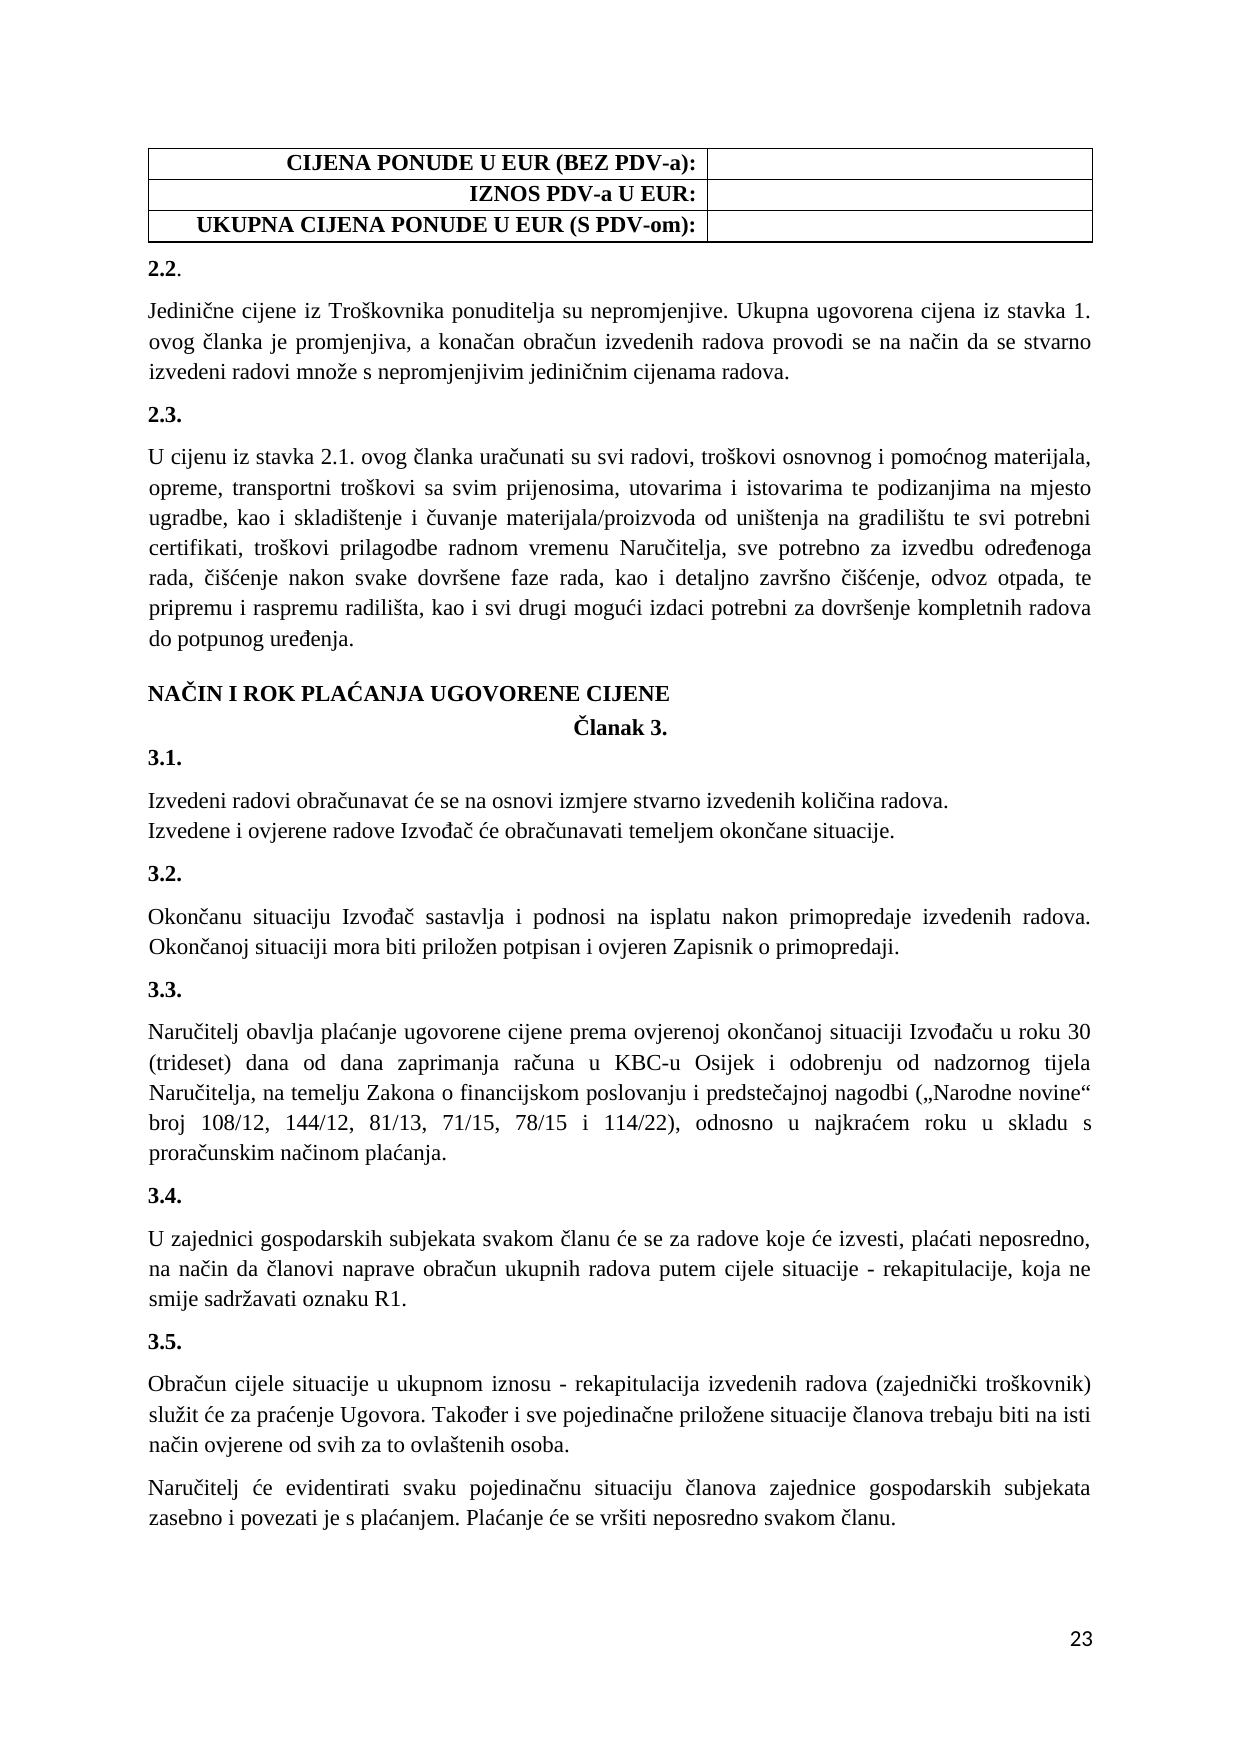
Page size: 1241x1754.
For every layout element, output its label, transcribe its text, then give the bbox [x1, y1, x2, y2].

table_cell [708, 211, 1092, 241]
text 2.2. [148, 255, 1093, 281]
text Izvedene i ovjerene radove Izvođač će obračunavati temeljem okončane situacije. [148, 817, 1093, 844]
table_cell IZNOS PDV-a U EUR: [149, 180, 707, 210]
table_header CIJENA PONUDE U EUR (BEZ PDV-a): [149, 149, 707, 179]
table_cell UKUPNA CIJENA PONUDE U EUR (S PDV-om): [149, 211, 707, 241]
text 3.5. [148, 1328, 1093, 1354]
text Naručitelj obavlja plaćanje ugovorene cijene prema ovjerenoj okončanoj situaciji Izvođaču u roku 30 (trideset) dana od dana zaprimanja računa u KBC-u Osijek i odobrenju od nadzornog tijela Naručitelja, na temelju Zakona o financijskom poslovanju i predstečajnoj nagodbi („Narodne novine“ broj 108/12, 144/12, 81/13, 71/15, 78/15 i 114/22), odnosno u najkraćem roku u skladu s proračunskim načinom plaćanja. [148, 1018, 1093, 1166]
text NAČIN I ROK PLAĆANJA UGOVORENE CIJENE [148, 680, 1093, 706]
text 3.4. [148, 1182, 1093, 1208]
text Naručitelj će evidentirati svaku pojedinačnu situaciju članova zajednice gospodarskih subjekata zasebno i povezati je s plaćanjem. Plaćanje će se vršiti neposredno svakom članu. [148, 1474, 1093, 1530]
text Jedinične cijene iz Troškovnika ponuditelja su nepromjenjive. Ukupna ugovorena cijena iz stavka 1. ovog članka je promjenjiva, a konačan obračun izvedenih radova provodi se na način da se stvarno izvedeni radovi množe s nepromjenjivim jediničnim cijenama radova. [148, 298, 1093, 384]
text U zajednici gospodarskih subjekata svakom članu će se za radove koje će izvesti, plaćati neposredno, na način da članovi naprave obračun ukupnih radova putem cijele situacije - rekapitulacije, koja ne smije sadržavati oznaku R1. [148, 1225, 1093, 1311]
text Okončanu situaciju Izvođač sastavlja i podnosi na isplatu nakon primopredaje izvedenih radova. Okončanoj situaciji mora biti priložen potpisan i ovjeren Zapisnik o primopredaji. [148, 903, 1093, 959]
text 3.3. [148, 976, 1093, 1002]
text 3.2. [148, 860, 1093, 886]
table_header [708, 149, 1092, 179]
text Obračun cijele situacije u ukupnom iznosu - rekapitulacija izvedenih radova (zajednički troškovnik) služit će za praćenje Ugovora. Također i sve pojedinačne priložene situacije članova trebaju biti na isti način ovjerene od svih za to ovlaštenih osoba. [148, 1371, 1093, 1457]
table_cell [708, 180, 1092, 210]
text Izvedeni radovi obračunavat će se na osnovi izmjere stvarno izvedenih količina radova. [148, 787, 1093, 813]
text 3.1. [148, 744, 1093, 771]
text Članak 3. [148, 714, 1093, 741]
text 2.3. [148, 401, 1093, 427]
text U cijenu iz stavka 2.1. ovog članka uračunati su svi radovi, troškovi osnovnog i pomoćnog materijala, opreme, transportni troškovi sa svim prijenosima, utovarima i istovarima te podizanjima na mjesto ugradbe, kao i skladištenje i čuvanje materijala/proizvoda od uništenja na gradilištu te svi potrebni certifikati, troškovi prilagodbe radnom vremenu Naručitelja, sve potrebno za izvedbu određenoga rada, čišćenje nakon svake dovršene faze rada, kao i detaljno završno čišćenje, odvoz otpada, te pripremu i raspremu radilišta, kao i svi drugi mogući izdaci potrebni za dovršenje kompletnih radova do potpunog uređenja. [148, 443, 1093, 651]
